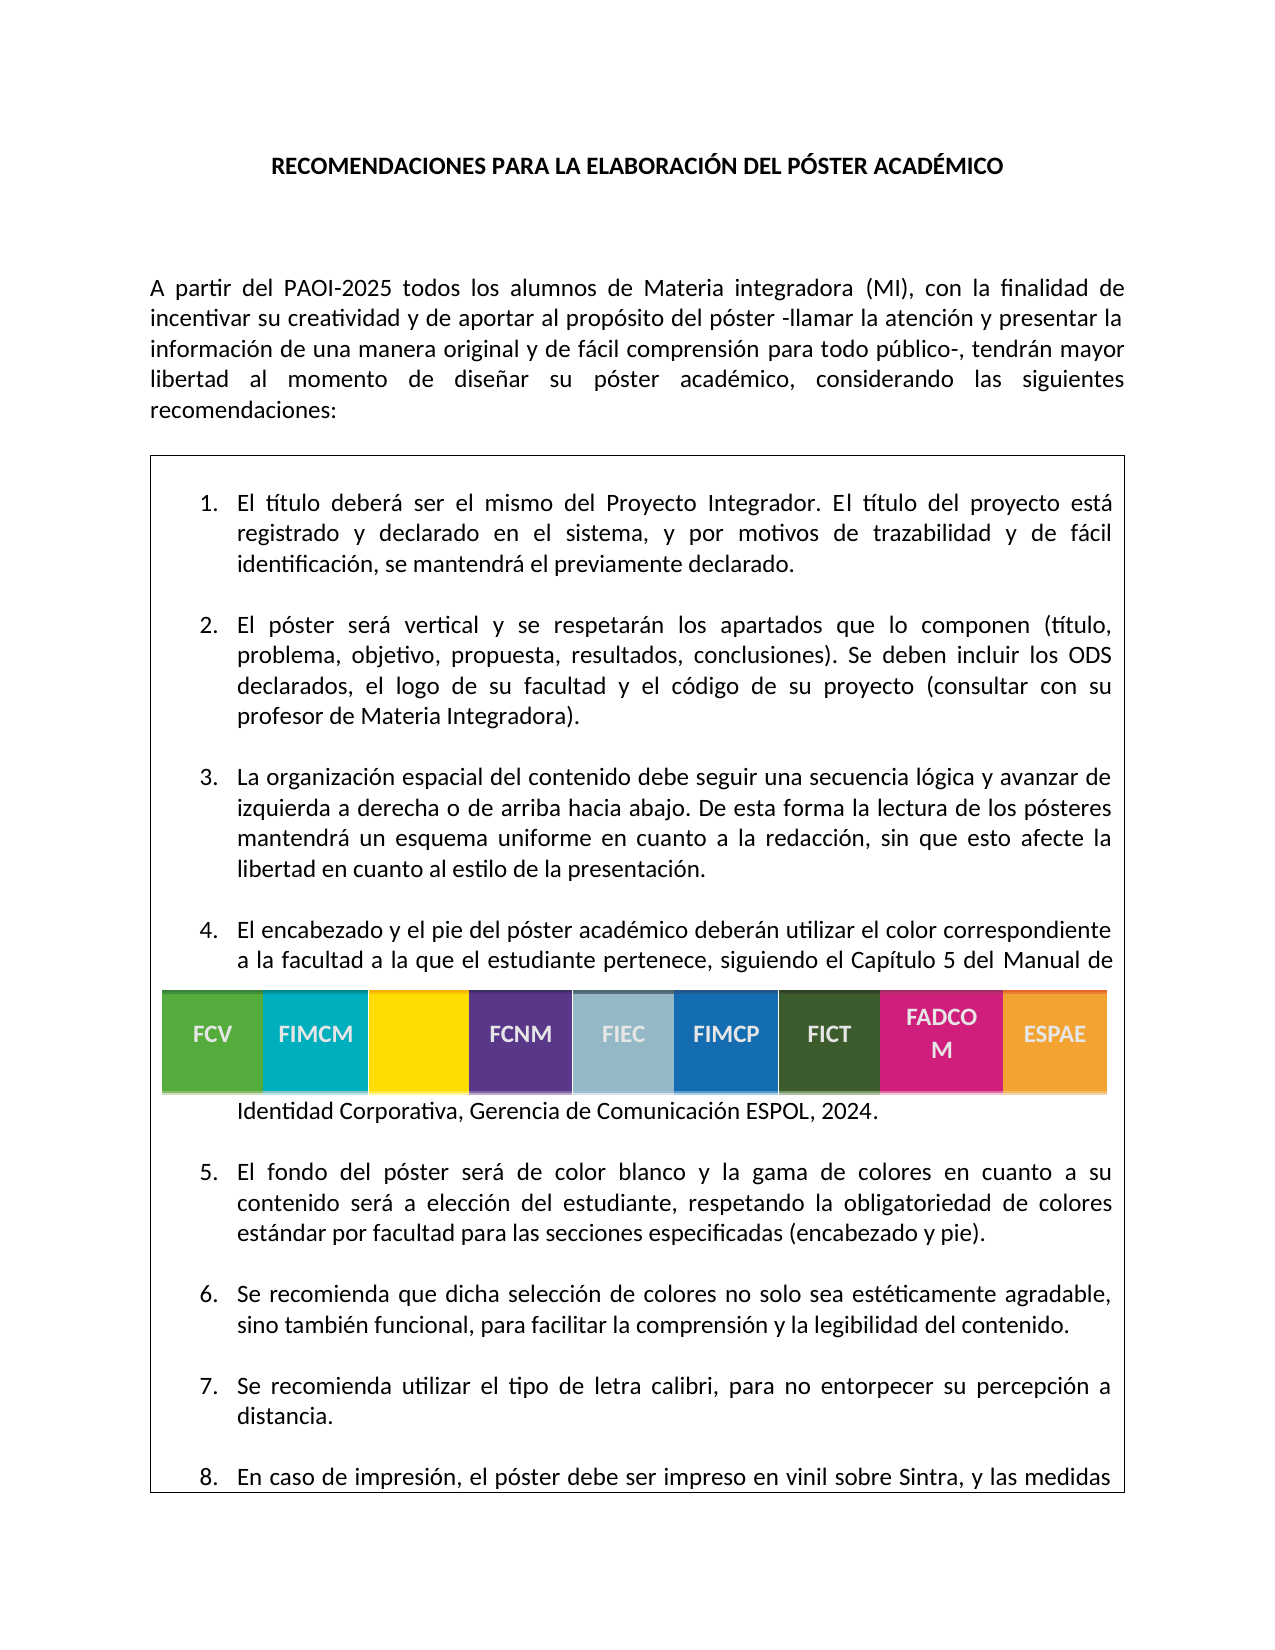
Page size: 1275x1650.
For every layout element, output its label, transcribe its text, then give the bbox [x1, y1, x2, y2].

text A partir del PAOI-2025 todos los alumnos de Materia integradora (MI), con la finalidad de incentivar su creatividad y de aportar al propósito del póster -llamar la atención y presentar la información de una manera original y de fácil comprensión para todo público-, tendrán mayor libertad al momento de diseñar su póster académico, considerando las siguientes recomendaciones: [150, 272, 1125, 425]
text RECOMENDACIONES PARA LA ELABORACIÓN DEL PÓSTER ACADÉMICO [150, 150, 1125, 181]
